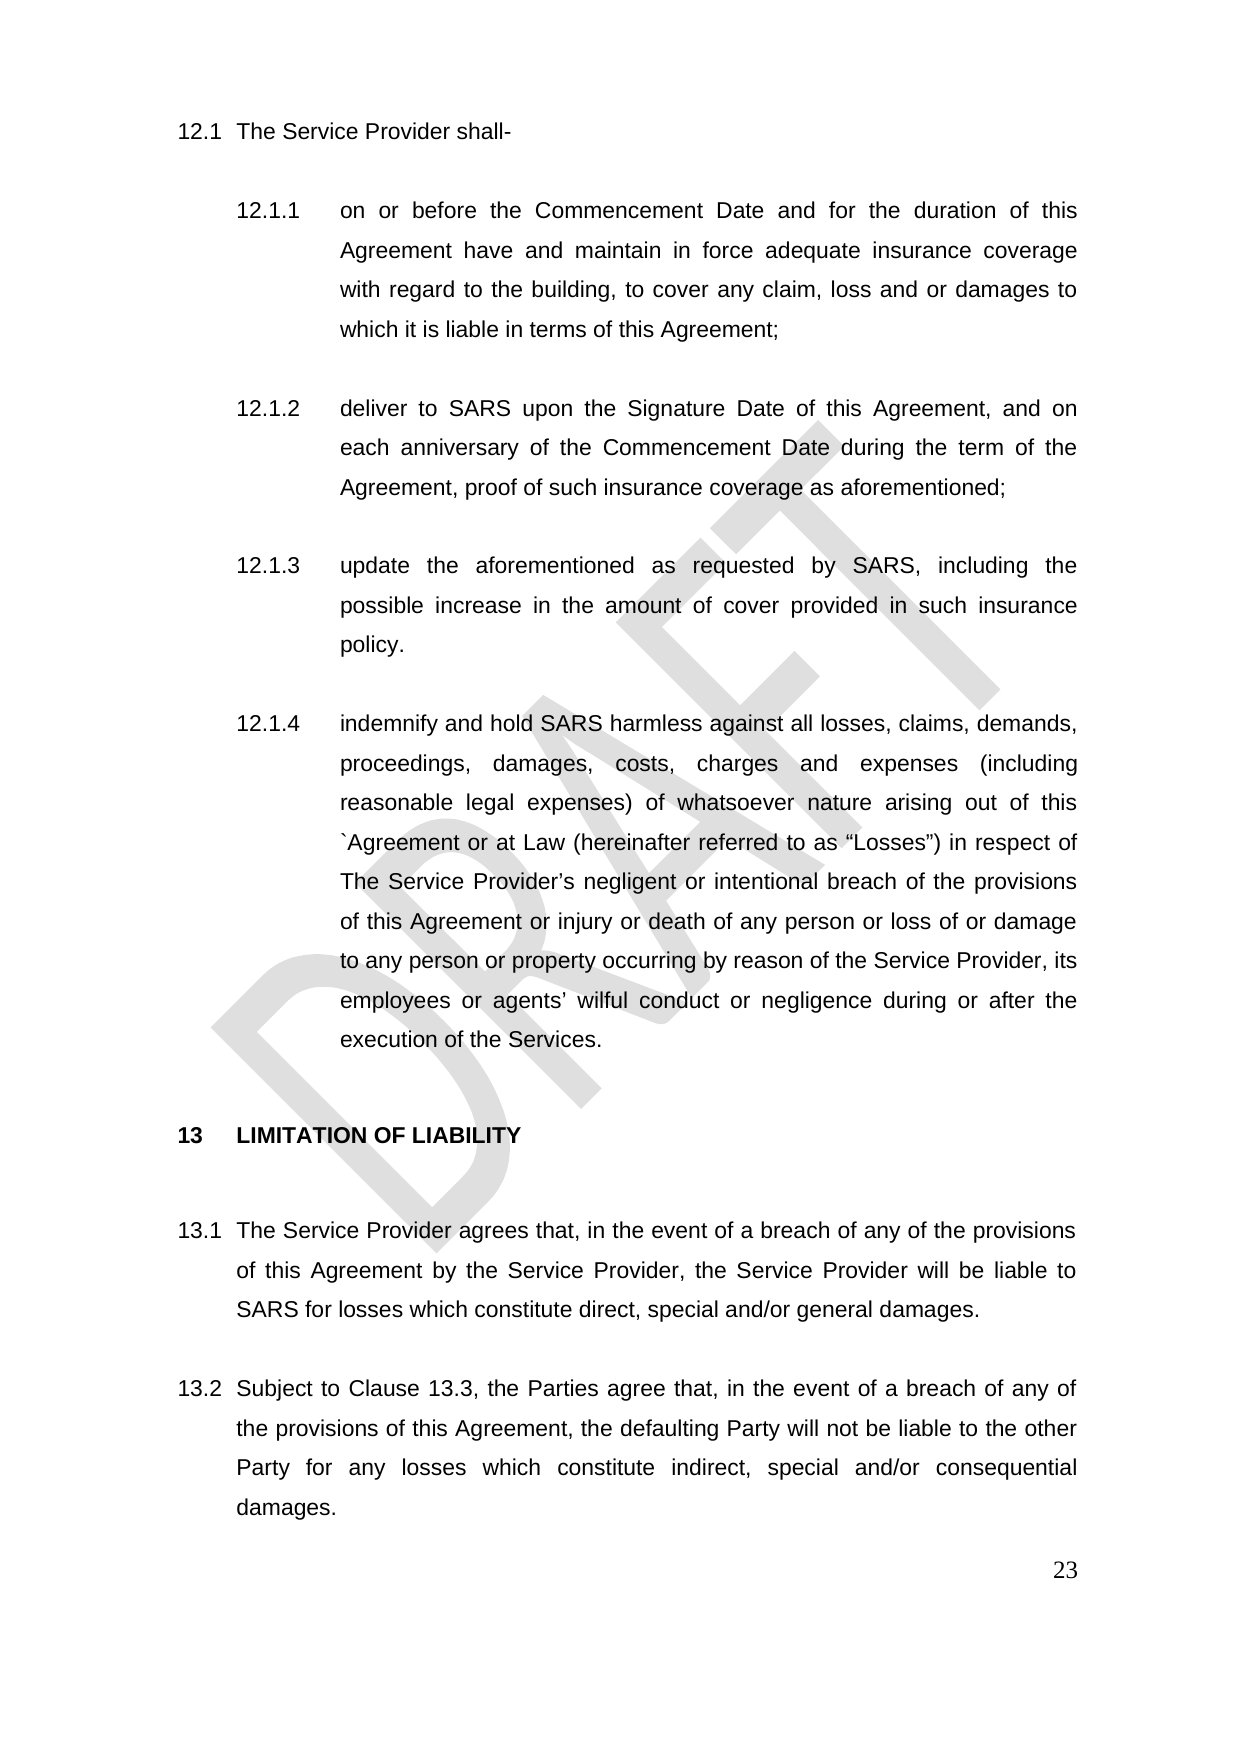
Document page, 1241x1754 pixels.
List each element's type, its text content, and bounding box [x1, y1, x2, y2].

list The Service Provider agrees that, in the event of a breach of any of the provisions of this Agreement by the Service Provider, the Service Provider will be liable to SARS for losses which constitute direct, special and/or general damages. [177, 1217, 1078, 1323]
list on or before the Commencement Date and for the duration of this Agreement have and maintain in force adequate insurance coverage with regard to the building, to cover any claim, loss and or damages to which it is liable in terms of this Agreement; [236, 197, 1078, 342]
list Subject to Clause 13.3, the Parties agree that, in the event of a breach of any of the provisions of this Agreement, the defaulting Party will not be liable to the other Party for any losses which constitute indirect, special and/or consequential damages. [177, 1375, 1078, 1520]
list update the aforementioned as requested by SARS, including the possible increase in the amount of cover provided in such insurance policy. [236, 552, 1078, 658]
list The Service Provider shall- [177, 118, 1078, 144]
list deliver to SARS upon the Signature Date of this Agreement, and on each anniversary of the Commencement Date during the term of the Agreement, proof of such insurance coverage as aforementioned; [236, 394, 1078, 500]
list LIMITATION OF LIABILITY [177, 1122, 1078, 1148]
list indemnify and hold SARS harmless against all losses, claims, demands, proceedings, damages, costs, charges and expenses (including reasonable legal expenses) of whatsoever nature arising out of this `Agreement or at Law (hereinafter referred to as “Losses”) in respect of The Service Provider’s negligent or intentional breach of the provisions of this Agreement or injury or death of any person or loss of or damage to any person or property occurring by reason of the Service Provider, its employees or agents’ wilful conduct or negligence during or after the execution of the Services. [236, 710, 1078, 1052]
